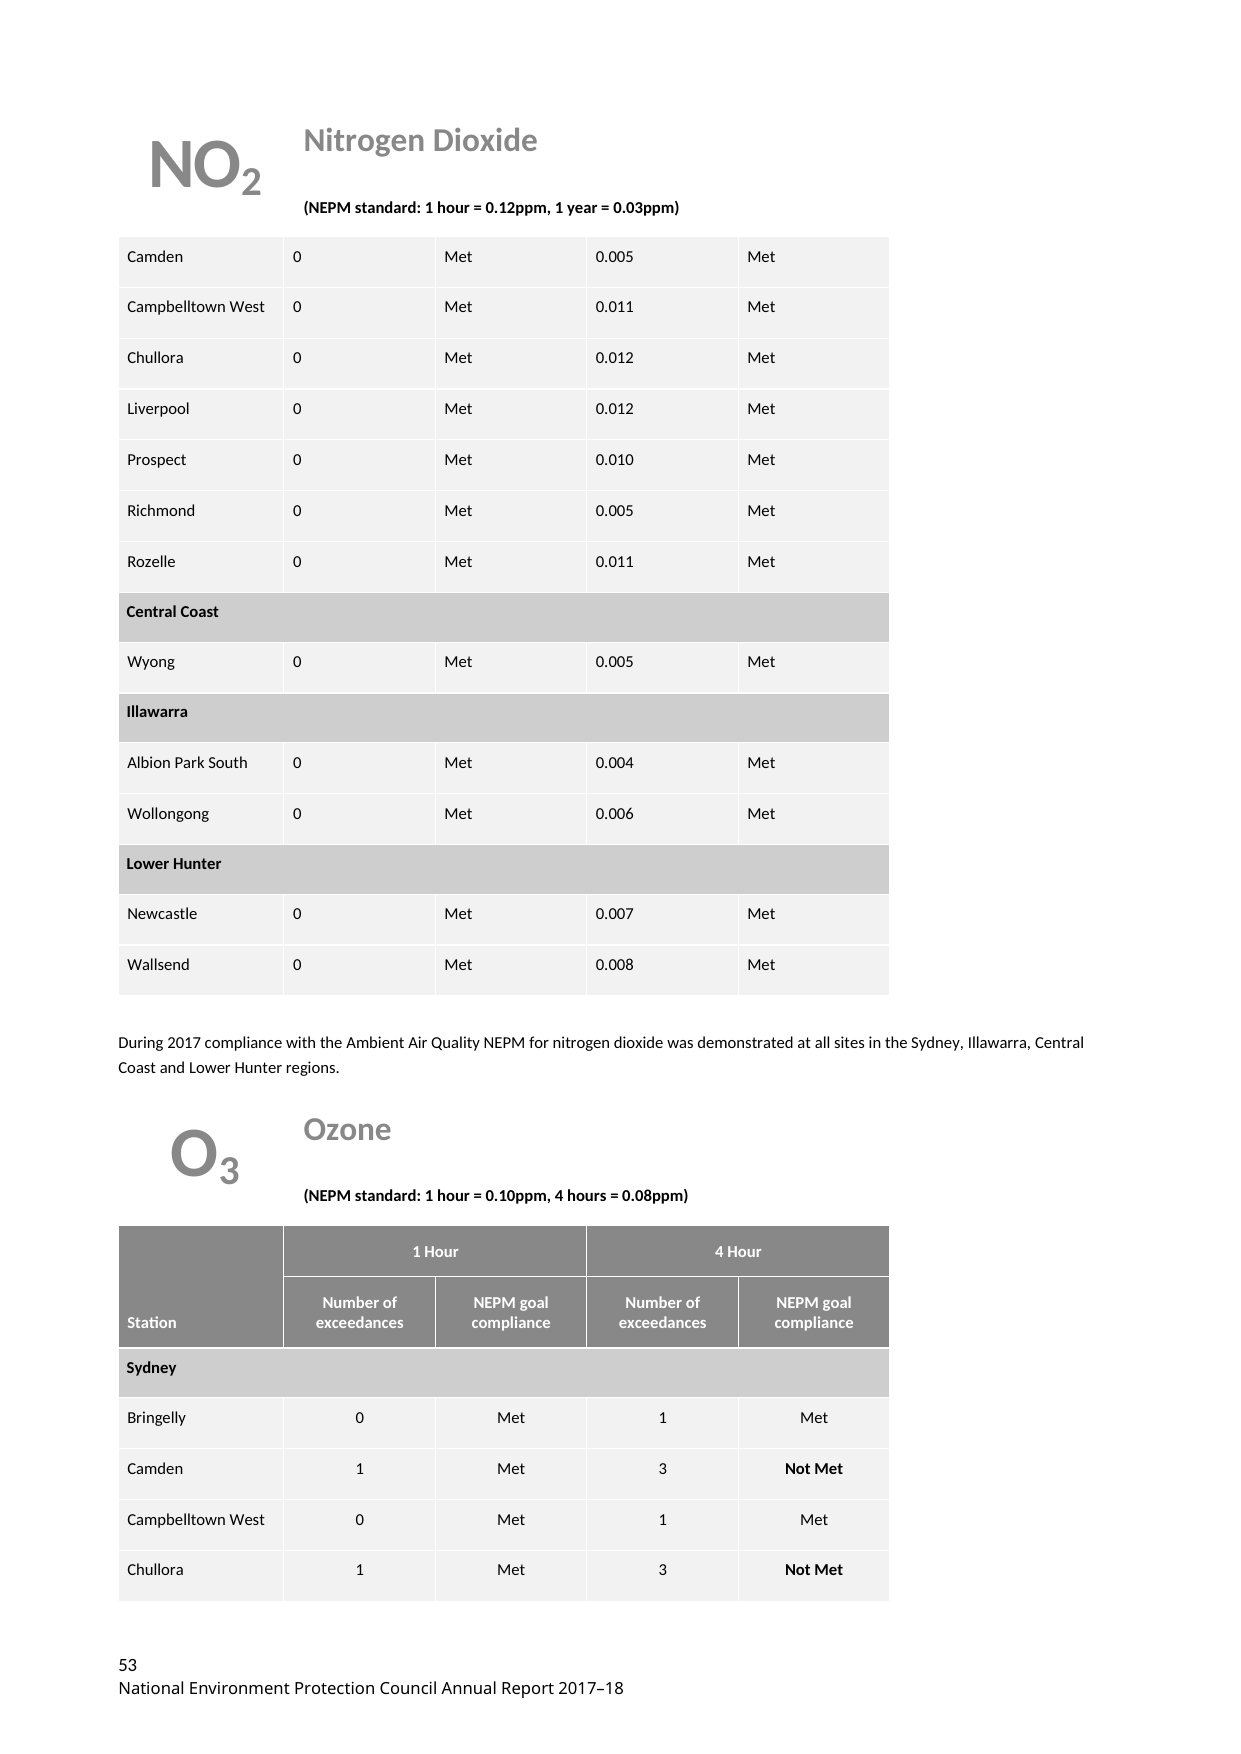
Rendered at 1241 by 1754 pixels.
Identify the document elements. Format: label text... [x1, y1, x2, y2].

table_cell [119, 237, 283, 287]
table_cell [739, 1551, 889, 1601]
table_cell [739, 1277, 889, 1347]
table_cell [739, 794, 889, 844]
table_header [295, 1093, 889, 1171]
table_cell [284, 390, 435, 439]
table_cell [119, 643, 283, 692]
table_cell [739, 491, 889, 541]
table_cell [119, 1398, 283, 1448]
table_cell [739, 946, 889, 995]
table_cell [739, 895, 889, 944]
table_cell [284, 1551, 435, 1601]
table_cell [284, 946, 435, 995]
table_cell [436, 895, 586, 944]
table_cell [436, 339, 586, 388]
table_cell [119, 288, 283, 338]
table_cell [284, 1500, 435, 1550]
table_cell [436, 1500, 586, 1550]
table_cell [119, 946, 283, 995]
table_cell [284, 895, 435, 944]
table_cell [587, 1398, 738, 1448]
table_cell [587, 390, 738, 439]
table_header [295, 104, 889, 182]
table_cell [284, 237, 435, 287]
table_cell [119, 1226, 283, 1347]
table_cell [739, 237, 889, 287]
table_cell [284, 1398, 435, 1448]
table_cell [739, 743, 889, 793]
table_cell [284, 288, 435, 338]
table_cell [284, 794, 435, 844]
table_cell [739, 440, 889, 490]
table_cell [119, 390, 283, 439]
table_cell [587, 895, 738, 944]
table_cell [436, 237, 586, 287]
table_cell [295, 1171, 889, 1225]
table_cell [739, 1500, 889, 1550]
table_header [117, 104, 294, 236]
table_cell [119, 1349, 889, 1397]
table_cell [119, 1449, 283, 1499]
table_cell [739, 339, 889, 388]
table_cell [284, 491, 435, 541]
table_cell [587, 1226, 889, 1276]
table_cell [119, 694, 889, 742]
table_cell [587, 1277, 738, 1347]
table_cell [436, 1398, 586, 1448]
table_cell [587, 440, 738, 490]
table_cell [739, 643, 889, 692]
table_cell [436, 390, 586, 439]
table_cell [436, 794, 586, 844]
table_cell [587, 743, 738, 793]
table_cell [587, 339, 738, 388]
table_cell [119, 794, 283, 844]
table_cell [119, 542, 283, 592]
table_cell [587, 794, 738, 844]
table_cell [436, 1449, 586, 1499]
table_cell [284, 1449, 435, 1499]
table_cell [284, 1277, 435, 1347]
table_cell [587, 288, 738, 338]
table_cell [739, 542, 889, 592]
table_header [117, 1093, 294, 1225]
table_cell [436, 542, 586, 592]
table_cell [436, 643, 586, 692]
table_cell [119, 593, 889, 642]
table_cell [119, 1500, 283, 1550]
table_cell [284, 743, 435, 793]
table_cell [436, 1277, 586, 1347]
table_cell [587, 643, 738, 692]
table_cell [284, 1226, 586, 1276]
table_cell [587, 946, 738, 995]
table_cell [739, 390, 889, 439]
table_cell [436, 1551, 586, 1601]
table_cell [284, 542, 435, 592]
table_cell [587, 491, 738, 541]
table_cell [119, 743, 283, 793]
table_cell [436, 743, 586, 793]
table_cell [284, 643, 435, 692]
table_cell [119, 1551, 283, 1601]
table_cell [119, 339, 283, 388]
text During 2017 compliance with the Ambient Air Quality NEPM for nitrogen dioxide was demonstrated at all sites in the Sydney, Illawarra, Central Coast and Lower Hunter regions. [118, 1032, 1090, 1077]
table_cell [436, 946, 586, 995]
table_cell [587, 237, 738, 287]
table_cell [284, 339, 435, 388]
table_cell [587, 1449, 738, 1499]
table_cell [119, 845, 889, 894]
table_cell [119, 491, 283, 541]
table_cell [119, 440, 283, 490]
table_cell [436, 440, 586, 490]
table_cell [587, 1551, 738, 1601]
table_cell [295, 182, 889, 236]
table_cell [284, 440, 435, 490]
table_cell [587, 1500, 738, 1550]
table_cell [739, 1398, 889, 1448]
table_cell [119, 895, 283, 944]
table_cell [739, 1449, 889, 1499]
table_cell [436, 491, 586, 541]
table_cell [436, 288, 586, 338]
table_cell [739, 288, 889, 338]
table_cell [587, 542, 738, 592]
